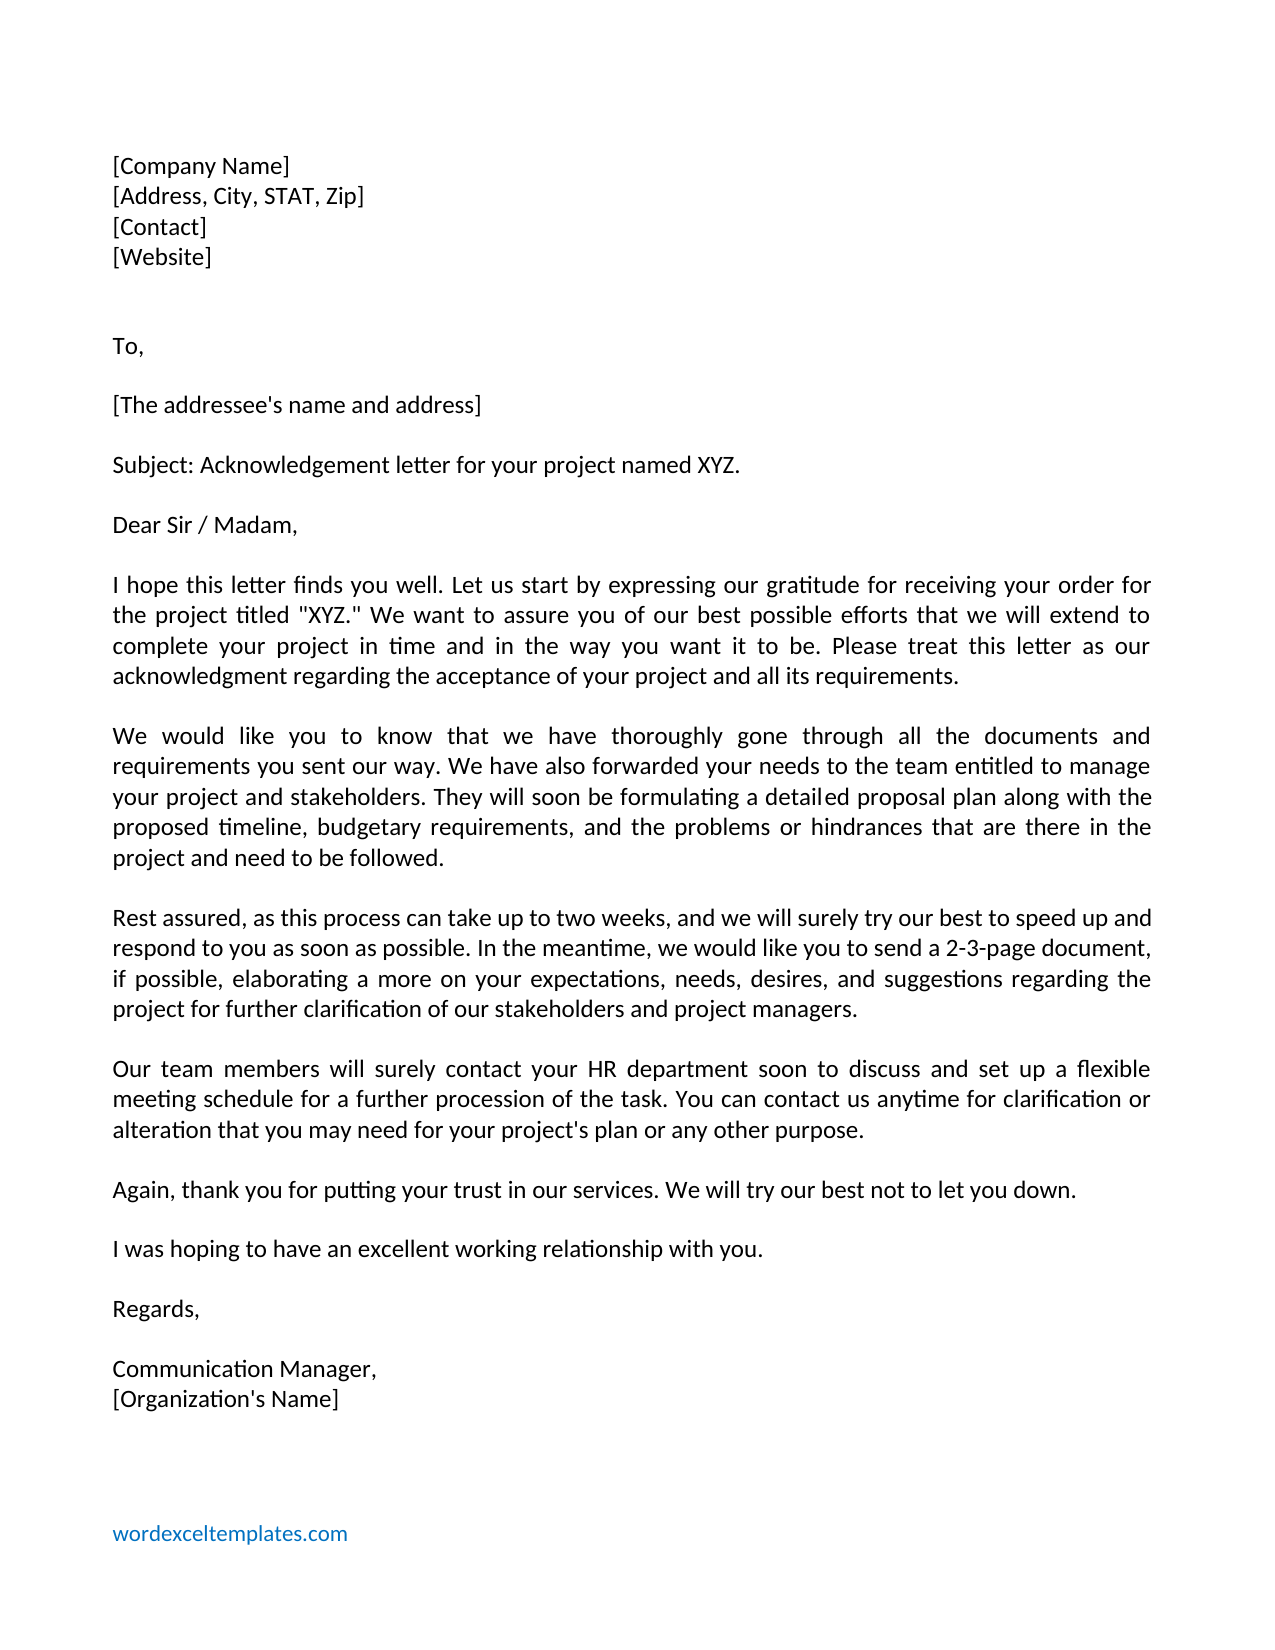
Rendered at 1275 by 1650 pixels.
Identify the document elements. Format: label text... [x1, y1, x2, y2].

text Subject: Acknowledgement letter for your project named XYZ. [112, 449, 1153, 480]
text I hope this letter finds you well. Let us start by expressing our gratitude for receiving your order for the project titled "XYZ." We want to assure you of our best possible efforts that we will extend to complete your project in time and in the way you want it to be. Please treat this letter as our acknowledgment regarding the acceptance of your project and all its requirements. [112, 569, 1153, 691]
text Rest assured, as this process can take up to two weeks, and we will surely try our best to speed up and respond to you as soon as possible. In the meantime, we would like you to send a 2-3-page document, if possible, elaborating a more on your expectations, needs, desires, and suggestions regarding the project for further clarification of our stakeholders and project managers. [112, 902, 1153, 1024]
text Communication Manager, [Organization's Name] [112, 1353, 1153, 1414]
text [The addressee's name and address] [112, 390, 1153, 420]
text [Company Name] [Address, City, STAT, Zip] [Contact] [Website] [112, 150, 1153, 301]
text I was hoping to have an excellent working relationship with you. [112, 1233, 1153, 1264]
text We would like you to know that we have thoroughly gone through all the documents and requirements you sent our way. We have also forwarded your needs to the team entitled to manage your project and stakeholders. They will soon be formulating a detailed proposal plan along with the proposed timeline, budgetary requirements, and the problems or hindrances that are there in the project and need to be followed. [112, 720, 1153, 873]
text To, [112, 330, 1153, 361]
text Dear Sir / Madam, [112, 509, 1153, 539]
text Again, thank you for putting your trust in our services. We will try our best not to let you down. [112, 1174, 1153, 1204]
text Regards, [112, 1293, 1153, 1324]
text Our team members will surely contact your HR department soon to discuss and set up a flexible meeting schedule for a further procession of the task. You can contact us anytime for clarification or alteration that you may need for your project's plan or any other purpose. [112, 1053, 1153, 1144]
